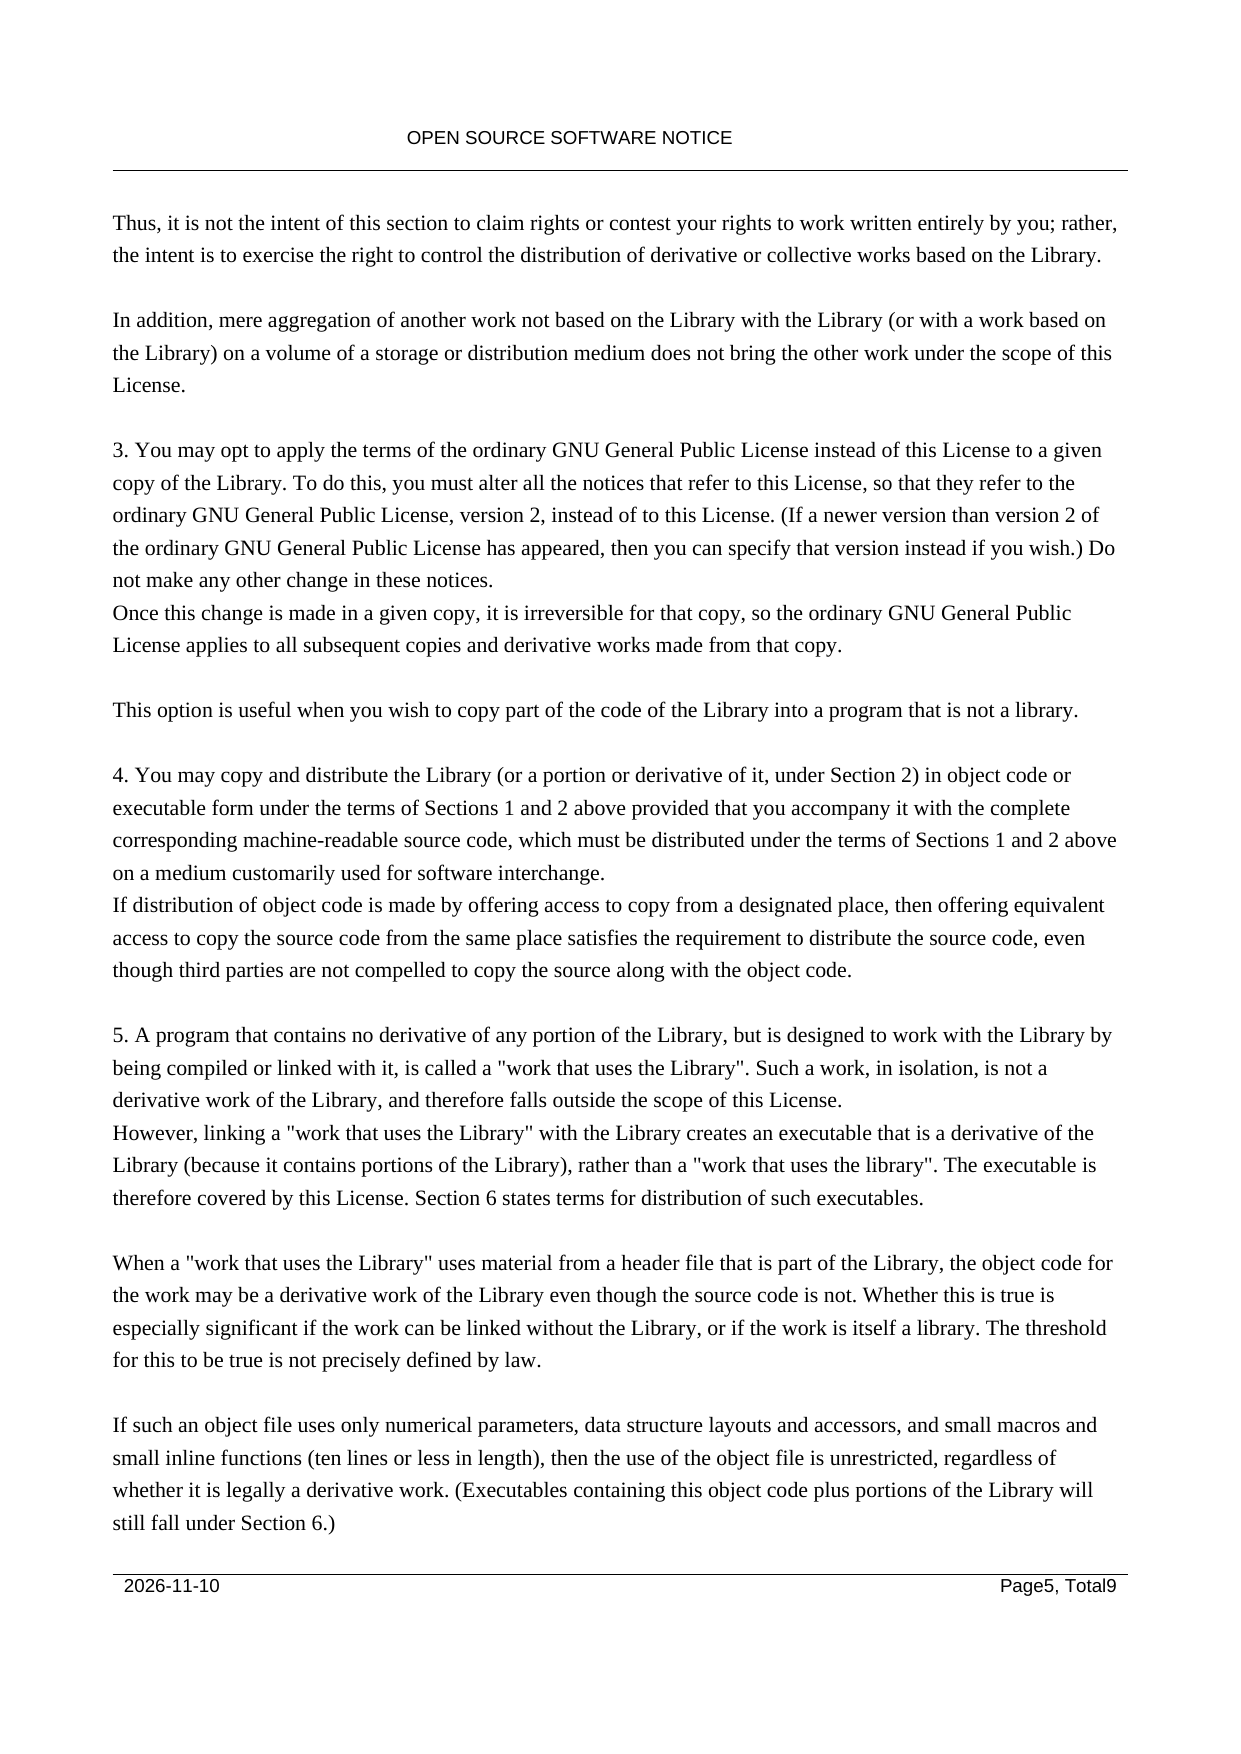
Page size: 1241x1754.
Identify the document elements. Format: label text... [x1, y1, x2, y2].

text In addition, mere aggregation of another work not based on the Library with the Library (or with a work based on the Library) on a volume of a storage or distribution medium does not bring the other work under the scope of this License. [112, 304, 1128, 401]
text Thus, it is not the intent of this section to claim rights or contest your rights to work written entirely by you; rather, the intent is to exercise the right to control the distribution of derivative or collective works based on the Library. [112, 206, 1128, 271]
text 3. You may opt to apply the terms of the ordinary GNU General Public License instead of this License to a given copy of the Library. To do this, you must alter all the notices that refer to this License, so that they refer to the ordinary GNU General Public License, version 2, instead of to this License. (If a newer version than version 2 of the ordinary GNU General Public License has appeared, then you can specify that version instead if you wish.) Do not make any other change in these notices. [112, 434, 1128, 596]
text If distribution of object code is made by offering access to copy from a designated place, then offering equivalent access to copy the source code from the same place satisfies the requirement to distribute the source code, even though third parties are not compelled to copy the source along with the object code. [112, 889, 1128, 986]
text This option is useful when you wish to copy part of the code of the Library into a program that is not a library. [112, 694, 1128, 726]
text 5. A program that contains no derivative of any portion of the Library, but is designed to work with the Library by being compiled or linked with it, is called a "work that uses the Library". Such a work, in isolation, is not a derivative work of the Library, and therefore falls outside the scope of this License. [112, 1019, 1128, 1116]
text Once this change is made in a given copy, it is irreversible for that copy, so the ordinary GNU General Public License applies to all subsequent copies and derivative works made from that copy. [112, 596, 1128, 661]
text If such an object file uses only numerical parameters, data structure layouts and accessors, and small macros and small inline functions (ten lines or less in length), then the use of the object file is unrestricted, regardless of whether it is legally a derivative work. (Executables containing this object code plus portions of the Library will still fall under Section 6.) [112, 1409, 1128, 1539]
text However, linking a "work that uses the Library" with the Library creates an executable that is a derivative of the Library (because it contains portions of the Library), rather than a "work that uses the library". The executable is therefore covered by this License. Section 6 states terms for distribution of such executables. [112, 1116, 1128, 1214]
text 4. You may copy and distribute the Library (or a portion or derivative of it, under Section 2) in object code or executable form under the terms of Sections 1 and 2 above provided that you accompany it with the complete corresponding machine-readable source code, which must be distributed under the terms of Sections 1 and 2 above on a medium customarily used for software interchange. [112, 759, 1128, 889]
text When a "work that uses the Library" uses material from a header file that is part of the Library, the object code for the work may be a derivative work of the Library even though the source code is not. Whether this is true is especially significant if the work can be linked without the Library, or if the work is itself a library. The threshold for this to be true is not precisely defined by law. [112, 1246, 1128, 1376]
